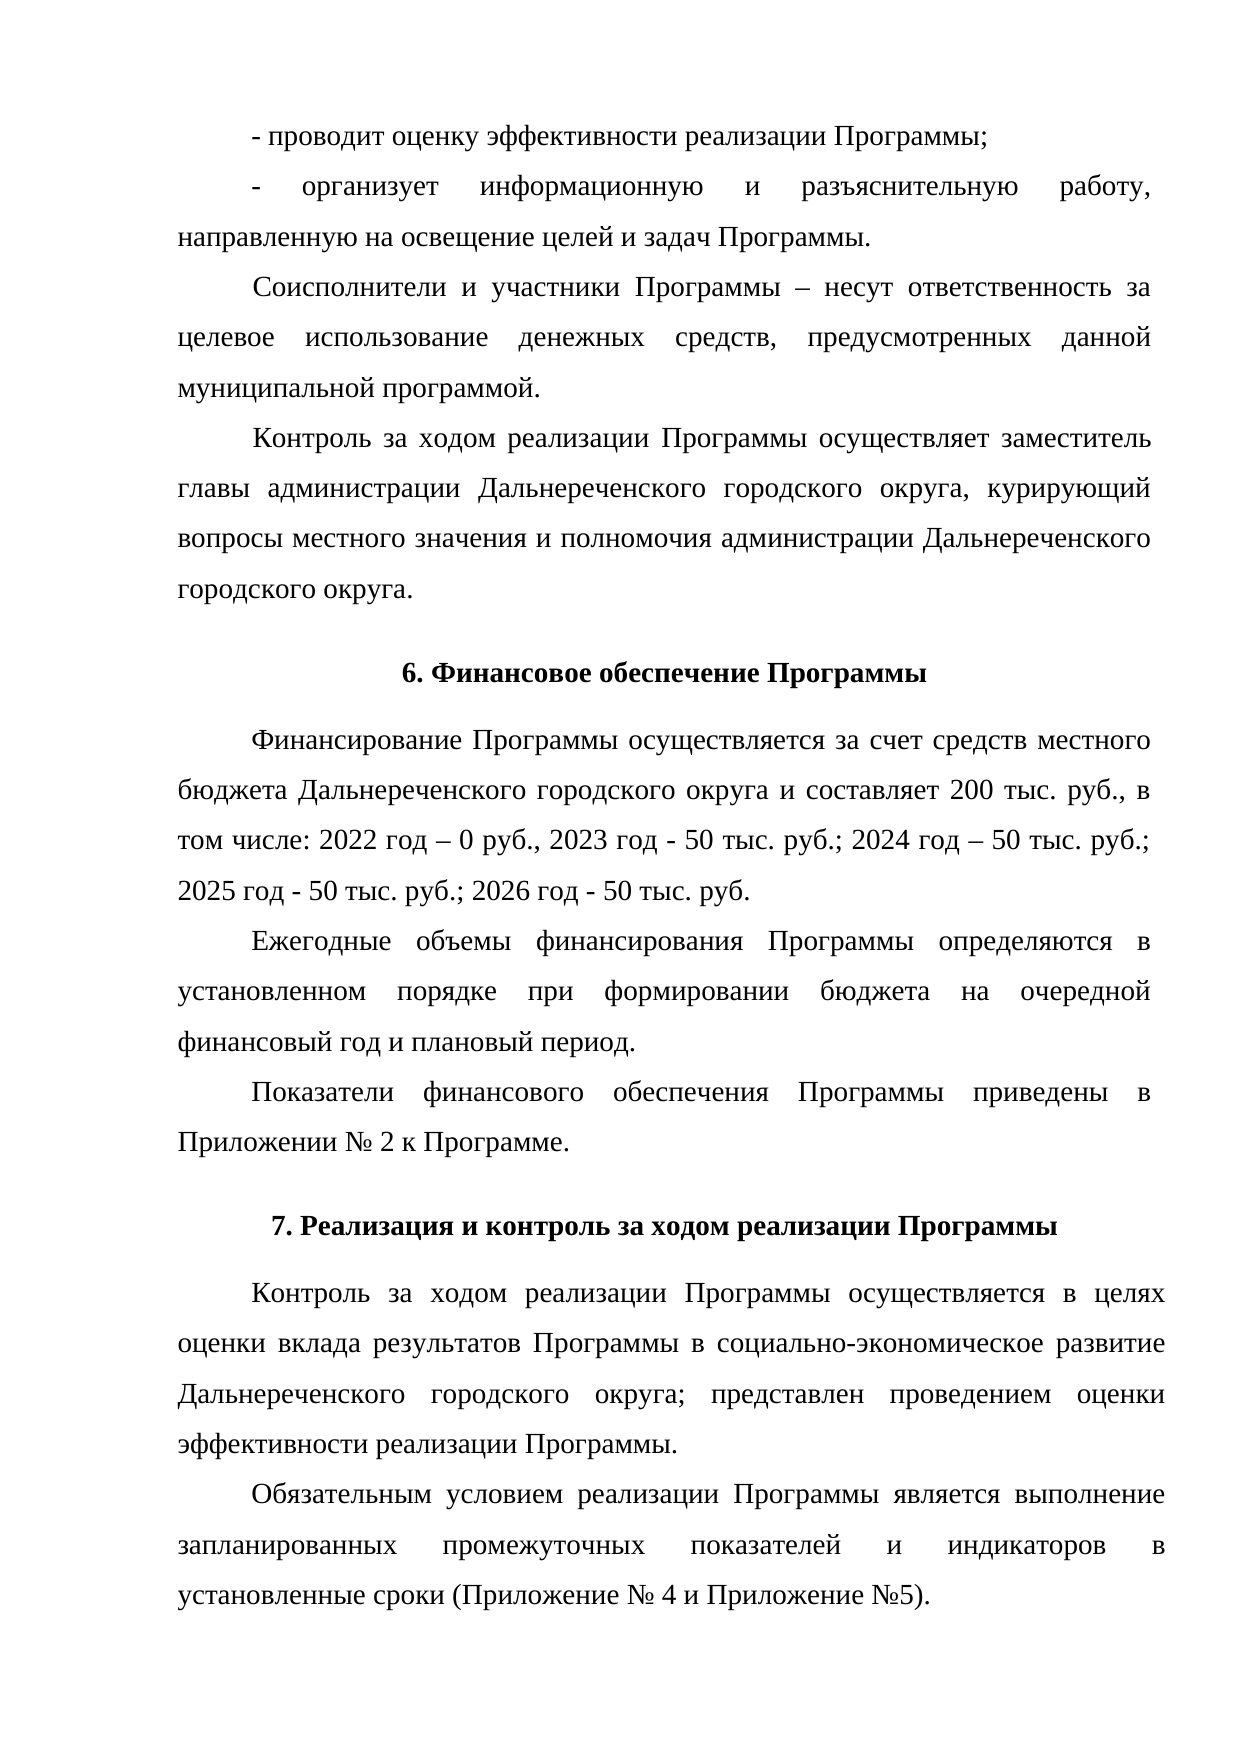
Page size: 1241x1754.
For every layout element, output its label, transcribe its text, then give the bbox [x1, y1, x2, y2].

text - организует информационную и разъяснительную работу, направленную на освещение целей и задач Программы. [177, 168, 1152, 252]
text Финансирование Программы осуществляется за счет средств местного бюджета Дальнереченского городского округа и составляет 200 тыс. руб., в том числе: 2022 год – 0 руб., 2023 год - 50 тыс. руб.; 2024 год – 50 тыс. руб.; 2025 год - 50 тыс. руб.; 2026 год - 50 тыс. руб. [177, 722, 1152, 906]
text 6. Финансовое обеспечение Программы [177, 655, 1152, 688]
text - проводит оценку эффективности реализации Программы; [177, 118, 1152, 152]
text Соисполнители и участники Программы – несут ответственность за целевое использование денежных средств, предусмотренных данной муниципальной программой. [177, 269, 1152, 403]
text Показатели финансового обеспечения Программы приведены в Приложении № 2 к Программе. [177, 1074, 1152, 1158]
text 7. Реализация и контроль за ходом реализации Программы [177, 1208, 1152, 1242]
text Контроль за ходом реализации Программы осуществляет заместитель главы администрации Дальнереченского городского округа, курирующий вопросы местного значения и полномочия администрации Дальнереченского городского округа. [177, 420, 1152, 604]
text Ежегодные объемы финансирования Программы определяются в установленном порядке при формировании бюджета на очередной финансовый год и плановый период. [177, 923, 1152, 1057]
text Контроль за ходом реализации Программы осуществляется в целях оценки вклада результатов Программы в социально-экономическое развитие Дальнереченского городского округа; представлен проведением оценки эффективности реализации Программы. [177, 1275, 1166, 1460]
text Обязательным условием реализации Программы является выполнение запланированных промежуточных показателей и индикаторов в установленные сроки (Приложение № 4 и Приложение №5). [177, 1477, 1166, 1611]
